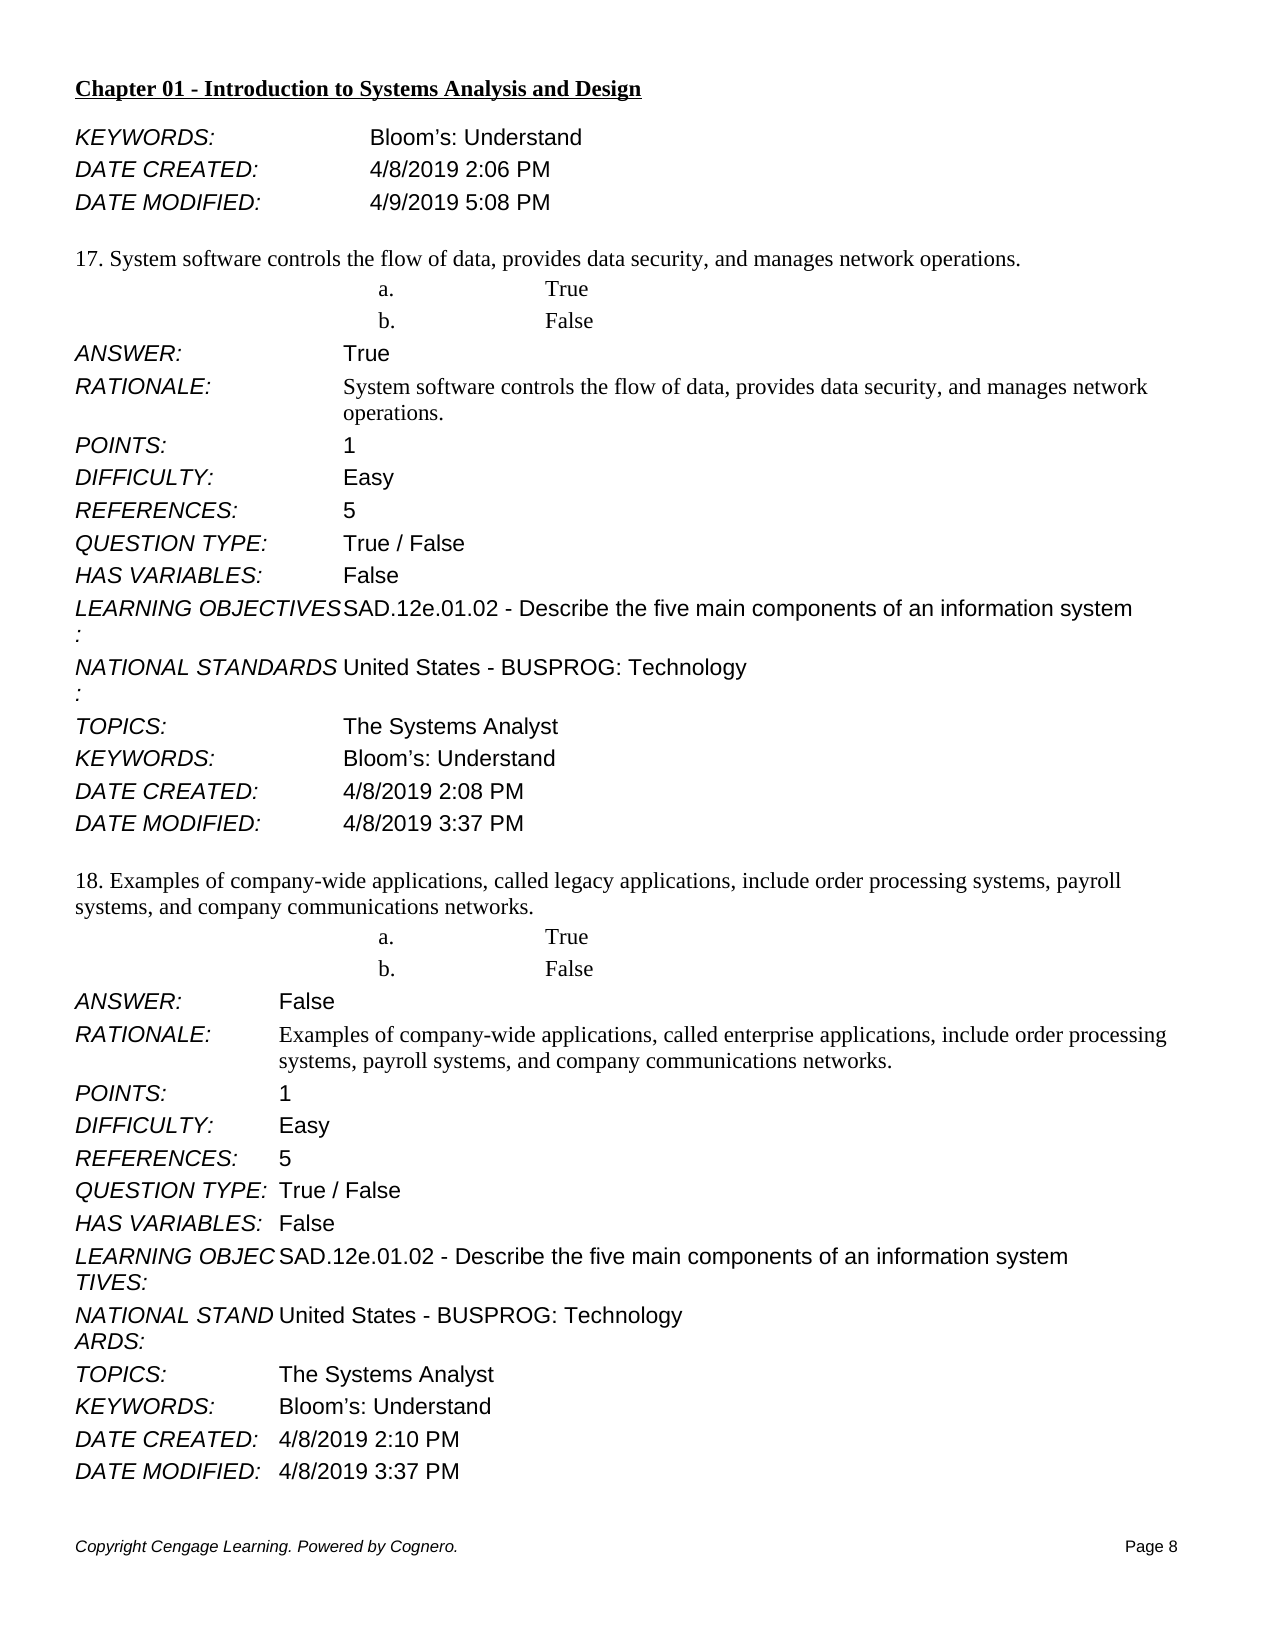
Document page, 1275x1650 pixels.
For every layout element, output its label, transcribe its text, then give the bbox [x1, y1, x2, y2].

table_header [75, 121, 1200, 218]
table_header 17. System software controls the flow of data, provides data security, and manages network operations. [75, 245, 1200, 840]
table_header 18. Examples of company-wide applications, called legacy applications, include order processing systems, payroll systems, and company communications networks. [75, 867, 1200, 1488]
